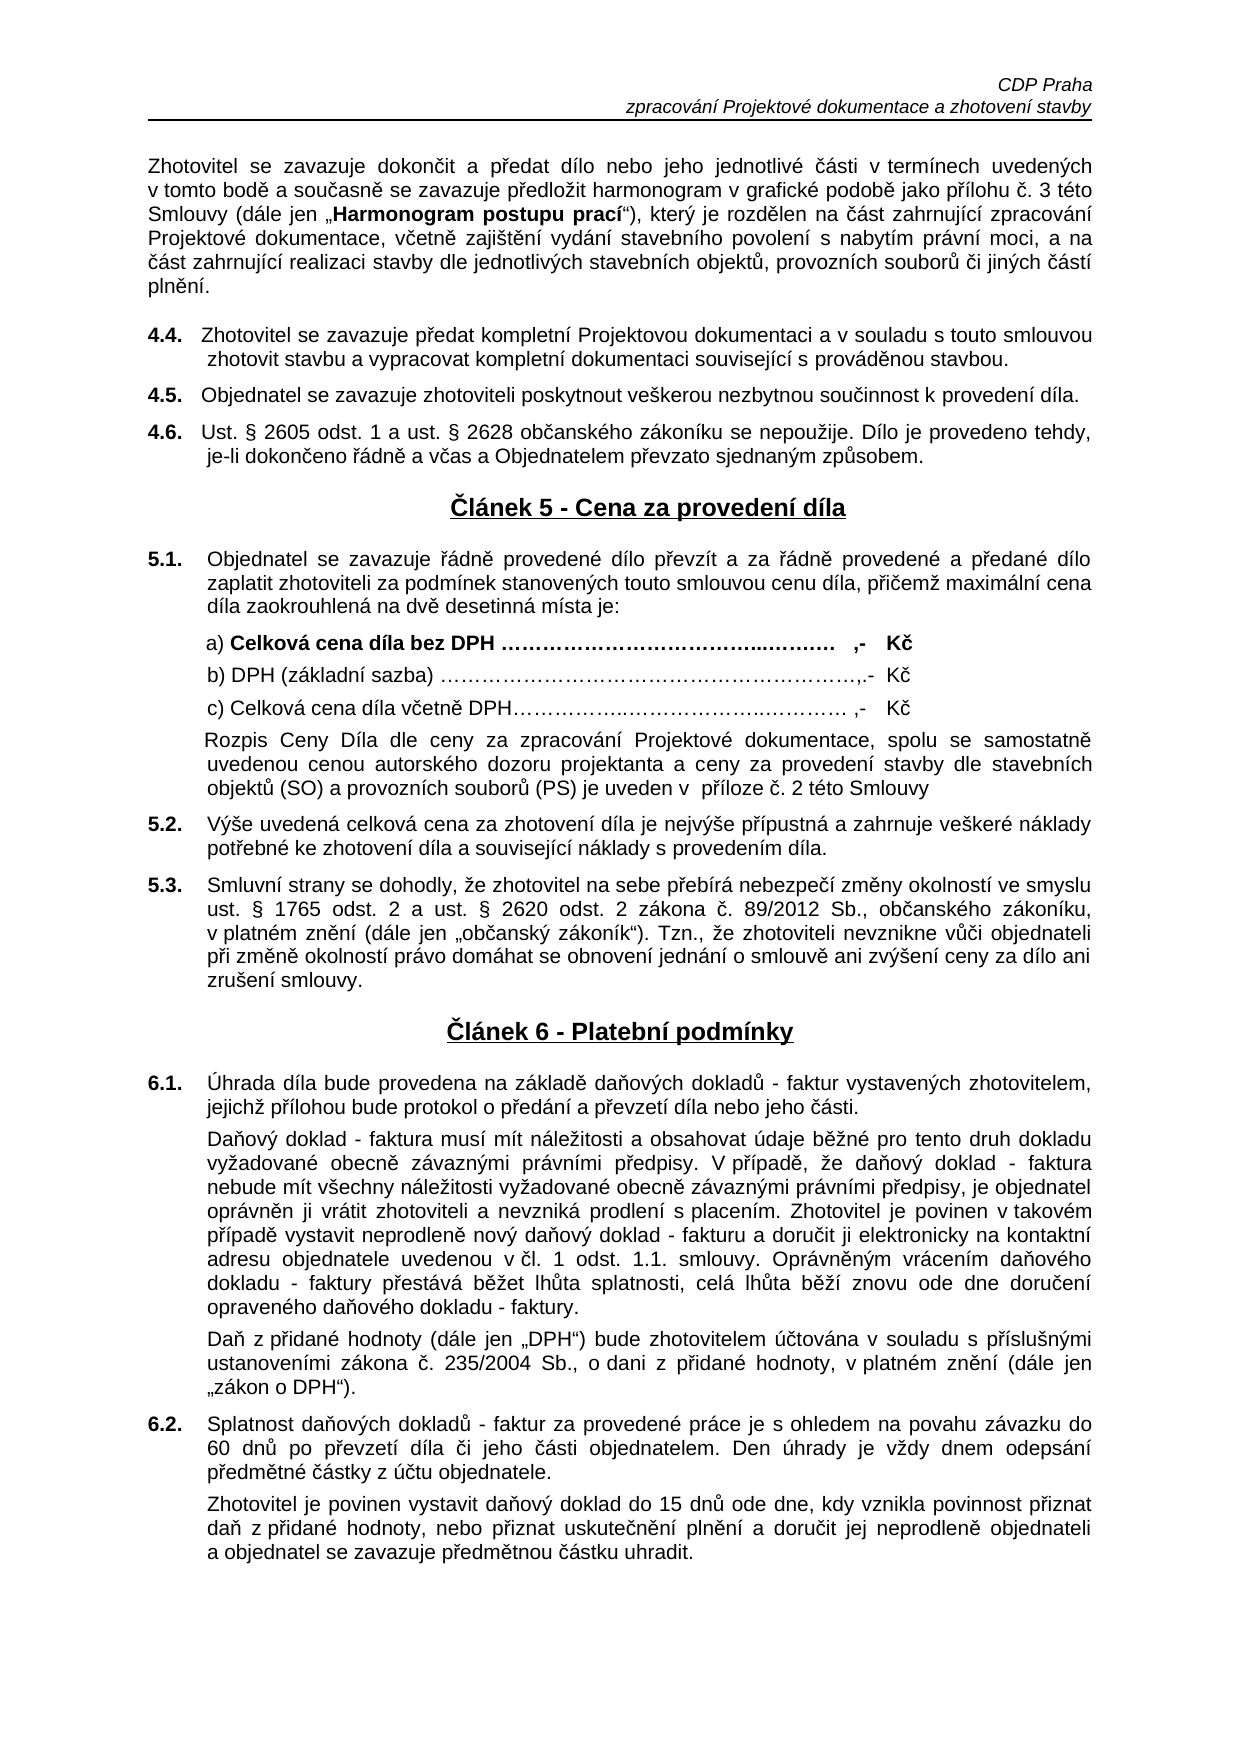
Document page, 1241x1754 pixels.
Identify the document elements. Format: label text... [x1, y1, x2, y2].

text 5.2. Výše uvedená celková cena za zhotovení díla je nejvýše přípustná a zahrnuje veškeré náklady potřebné ke zhotovení díla a související náklady s provedením díla. [148, 812, 1092, 860]
text 5.1. Objednatel se zavazuje řádně provedené dílo převzít a za řádně provedené a předané dílo zaplatit zhotoviteli za podmínek stanovených touto smlouvou cenu díla, přičemž maximální cena díla zaokrouhlená na dvě desetinná místa je: [148, 546, 1092, 618]
text c) Celková cena díla včetně DPH……………..………………..………… ,- Kč [148, 695, 1092, 719]
list Zhotovitel se zavazuje předat kompletní Projektovou dokumentaci a v souladu s touto smlouvou zhotovit stavbu a vypracovat kompletní dokumentaci související s prováděnou stavbou. [148, 323, 1092, 371]
text Zhotovitel je povinen vystavit daňový doklad do 15 dnů ode dne, kdy vznikla povinnost přiznat daň z přidané hodnoty, nebo přiznat uskutečnění plnění a doručit jej neprodleně objednateli a objednatel se zavazuje předmětnou částku uhradit. [207, 1492, 1092, 1564]
list Ust. § 2605 odst. 1 a ust. § 2628 občanského zákoníku se nepoužije. Dílo je provedeno tehdy, je-li dokončeno řádně a včas a Objednatelem převzato sjednaným způsobem. [148, 420, 1092, 468]
text Daňový doklad - faktura musí mít náležitosti a obsahovat údaje běžné pro tento druh dokladu vyžadované obecně závaznými právními předpisy. V případě, že daňový doklad - faktura nebude mít všechny náležitosti vyžadované obecně závaznými právními předpisy, je objednatel oprávněn ji vrátit zhotoviteli a nevzniká prodlení s placením. Zhotovitel je povinen v takovém případě vystavit neprodleně nový daňový doklad - fakturu a doručit ji elektronicky na kontaktní adresu objednatele uvedenou v čl. 1 odst. 1.1. smlouvy. Oprávněným vrácením daňového dokladu - faktury přestává běžet lhůta splatnosti, celá lhůta běží znovu ode dne doručení opraveného daňového dokladu - faktury. [207, 1127, 1092, 1319]
text Rozpis Ceny Díla dle ceny za zpracování Projektové dokumentace, spolu se samostatně uvedenou cenou autorského dozoru projektanta a ceny za provedení stavby dle stavebních objektů (SO) a provozních souborů (PS) je uveden v příloze č. 2 této Smlouvy [148, 728, 1092, 799]
text Zhotovitel se zavazuje dokončit a předat dílo nebo jeho jednotlivé části v termínech uvedených v tomto bodě a současně se zavazuje předložit harmonogram v grafické podobě jako přílohu č. 3 této Smlouvy (dále jen „Harmonogram postupu prací“), který je rozdělen na část zahrnující zpracování Projektové dokumentace, včetně zajištění vydání stavebního povolení s nabytím právní moci, a na část zahrnující realizaci stavby dle jednotlivých stavebních objektů, provozních souborů či jiných částí plnění. [148, 154, 1092, 298]
text b) DPH (základní sazba) ……………………………………………………,.- Kč [148, 663, 1092, 687]
text Daň z přidané hodnoty (dále jen „DPH“) bude zhotovitelem účtována v souladu s příslušnými ustanoveními zákona č. 235/2004 Sb., o dani z přidané hodnoty, v platném znění (dále jen „zákon o DPH“). [207, 1327, 1092, 1399]
text 6.2. Splatnost daňových dokladů - faktur za provedené práce je s ohledem na povahu závazku do 60 dnů po převzetí díla či jeho části objednatelem. Den úhrady je vždy dnem odepsání předmětné částky z účtu objednatele. [148, 1412, 1092, 1483]
text a) Celková cena díla bez DPH ………………………………...…….… ,- Kč [148, 631, 1092, 655]
list Objednatel se zavazuje zhotoviteli poskytnout veškerou nezbytnou součinnost k provedení díla. [148, 383, 1092, 407]
text 5.3. Smluvní strany se dohodly, že zhotovitel na sebe přebírá nebezpečí změny okolností ve smyslu ust. § 1765 odst. 2 a ust. § 2620 odst. 2 zákona č. 89/2012 Sb., občanského zákoníku, v platném znění (dále jen „občanský zákoník“). Tzn., že zhotoviteli nevznikne vůči objednateli při změně okolností právo domáhat se obnovení jednání o smlouvě ani zvýšení ceny za dílo ani zrušení smlouvy. [148, 872, 1092, 992]
subtitle Článek 6 - Platební podmínky [148, 1017, 1092, 1046]
subtitle Článek 5 - Cena za provedení díla [204, 493, 1092, 521]
text 6.1. Úhrada díla bude provedena na základě daňových dokladů - faktur vystavených zhotovitelem, jejichž přílohou bude protokol o předání a převzetí díla nebo jeho části. [148, 1071, 1092, 1119]
